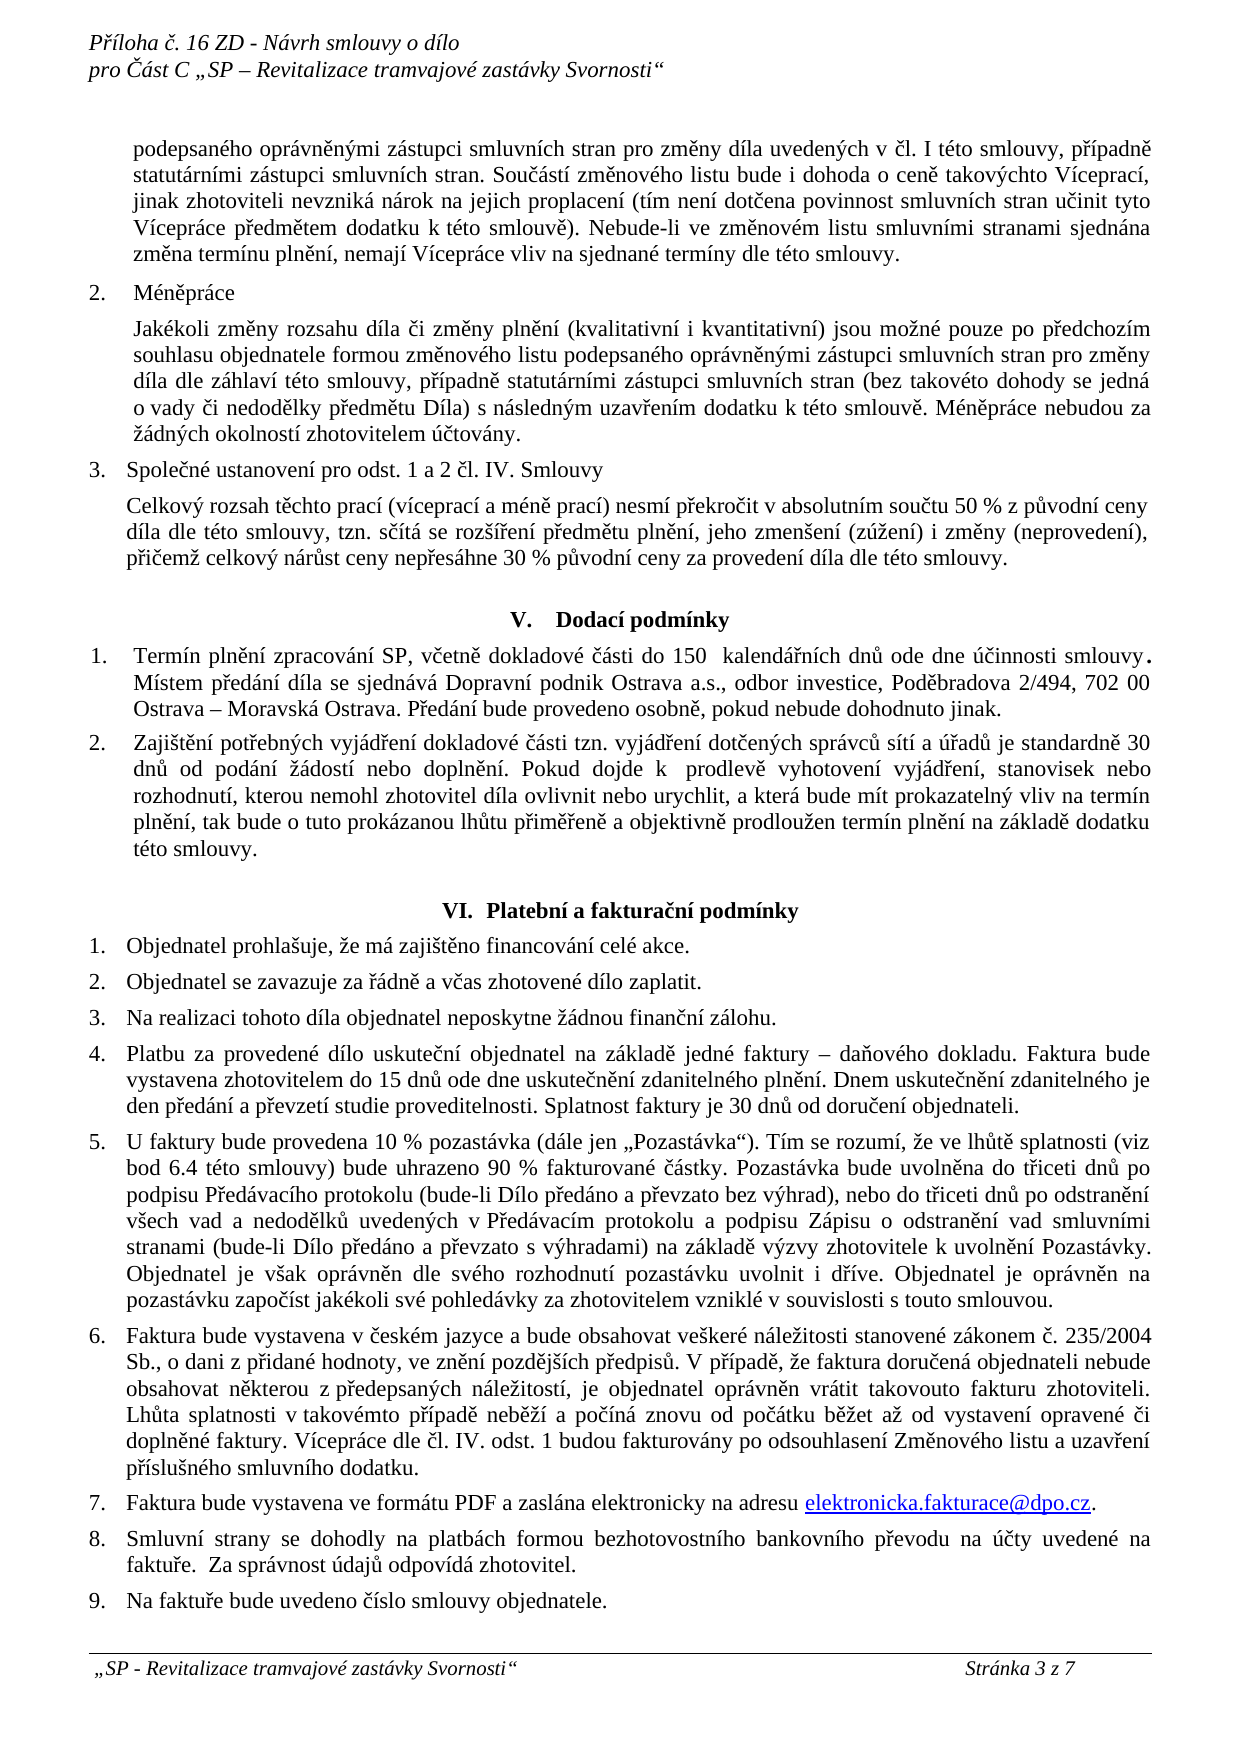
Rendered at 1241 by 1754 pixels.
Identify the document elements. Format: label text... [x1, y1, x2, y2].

text Celkový rozsah těchto prací (víceprací a méně prací) nesmí překročit v absolutním součtu 50 % z původní ceny díla dle této smlouvy, tzn. sčítá se rozšíření předmětu plnění, jeho zmenšení (zúžení) i změny (neprovedení), přičemž celkový nárůst ceny nepřesáhne 30 % původní ceny za provedení díla dle této smlouvy. [126, 492, 1149, 571]
list Jakékoli změny rozsahu díla či změny plnění (kvalitativní i kvantitativní) jsou možné pouze po předchozím souhlasu objednatele formou změnového listu podepsaného oprávněnými zástupci smluvních stran pro změny díla dle záhlaví této smlouvy, případně statutárními zástupci smluvních stran (bez takovéto dohody se jedná o vady či nedodělky předmětu Díla) s následným uzavřením dodatku k této smlouvě. Méněpráce nebudou za žádných okolností zhotovitelem účtovány. [133, 315, 1152, 447]
list Zajištění potřebných vyjádření dokladové části tzn. vyjádření dotčených správců sítí a úřadů je standardně 30 dnů od podání žádostí nebo doplnění. Pokud dojde k prodlevě vyhotovení vyjádření, stanovisek nebo rozhodnutí, kterou nemohl zhotovitel díla ovlivnit nebo urychlit, a která bude mít prokazatelný vliv na termín plnění, tak bude o tuto prokázanou lhůtu přiměřeně a objektivně prodloužen termín plnění na základě dodatku této smlouvy. [89, 729, 1152, 861]
list Společné ustanovení pro odst. 1 a 2 čl. IV. Smlouvy [89, 456, 1152, 482]
list U faktury bude provedena 10 % pozastávka (dále jen „Pozastávka“). Tím se rozumí, že ve lhůtě splatnosti (viz bod 6.4 této smlouvy) bude uhrazeno 90 % fakturované částky. Pozastávka bude uvolněna do třiceti dnů po podpisu Předávacího protokolu (bude-li Dílo předáno a převzato bez výhrad), nebo do třiceti dnů po odstranění všech vad a nedodělků uvedených v Předávacím protokolu a podpisu Zápisu o odstranění vad smluvními stranami (bude-li Dílo předáno a převzato s výhradami) na základě výzvy zhotovitele k uvolnění Pozastávky. Objednatel je však oprávněn dle svého rozhodnutí pozastávku uvolnit i dříve. Objednatel je oprávněn na pozastávku započíst jakékoli své pohledávky za zhotovitelem vzniklé v souvislosti s touto smlouvou. [89, 1128, 1152, 1312]
list Termín plnění zpracování SP, včetně dokladové části do 150 kalendářních dnů ode dne účinnosti smlouvy. Místem předání díla se sjednává Dopravní podnik Ostrava a.s., odbor investice, Poděbradova 2/494, 702 00 Ostrava – Moravská Ostrava. Předání bude provedeno osobně, pokud nebude dohodnuto jinak. [90, 642, 1152, 721]
list Objednatel se zavazuje za řádně a včas zhotovené dílo zaplatit. [89, 968, 1152, 994]
list Faktura bude vystavena v českém jazyce a bude obsahovat veškeré náležitosti stanovené zákonem č. 235/2004 Sb., o dani z přidané hodnoty, ve znění pozdějších předpisů. V případě, že faktura doručená objednateli nebude obsahovat některou z předepsaných náležitostí, je objednatel oprávněn vrátit takovouto fakturu zhotoviteli. Lhůta splatnosti v takovémto případě neběží a počíná znovu od počátku běžet až od vystavení opravené či doplněné faktury. Vícepráce dle čl. IV. odst. 1 budou fakturovány po odsouhlasení Změnového listu a uzavření příslušného smluvního dodatku. [89, 1322, 1152, 1480]
list Platbu za provedené dílo uskuteční objednatel na základě jedné faktury – daňového dokladu. Faktura bude vystavena zhotovitelem do 15 dnů ode dne uskutečnění zdanitelného plnění. Dnem uskutečnění zdanitelného je den předání a převzetí studie proveditelnosti. Splatnost faktury je 30 dnů od doručení objednateli. [89, 1039, 1152, 1119]
list Dodací podmínky [87, 607, 1152, 633]
text 2. Méněpráce [89, 279, 1152, 306]
list Platební a fakturační podmínky [89, 897, 1152, 923]
list Smluvní strany se dohodly na platbách formou bezhotovostního bankovního převodu na účty uvedené na faktuře. Za správnost údajů odpovídá zhotovitel. [89, 1525, 1152, 1578]
list Na realizaci tohoto díla objednatel neposkytne žádnou finanční zálohu. [89, 1004, 1152, 1030]
list Faktura bude vystavena ve formátu PDF a zaslána elektronicky na adresu elektronicka.fakturace@dpo.cz. [89, 1489, 1152, 1516]
list Na faktuře bude uvedeno číslo smlouvy objednatele. [89, 1587, 1152, 1613]
list Objednatel prohlašuje, že má zajištěno financování celé akce. [89, 932, 1152, 959]
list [133, 135, 1152, 267]
